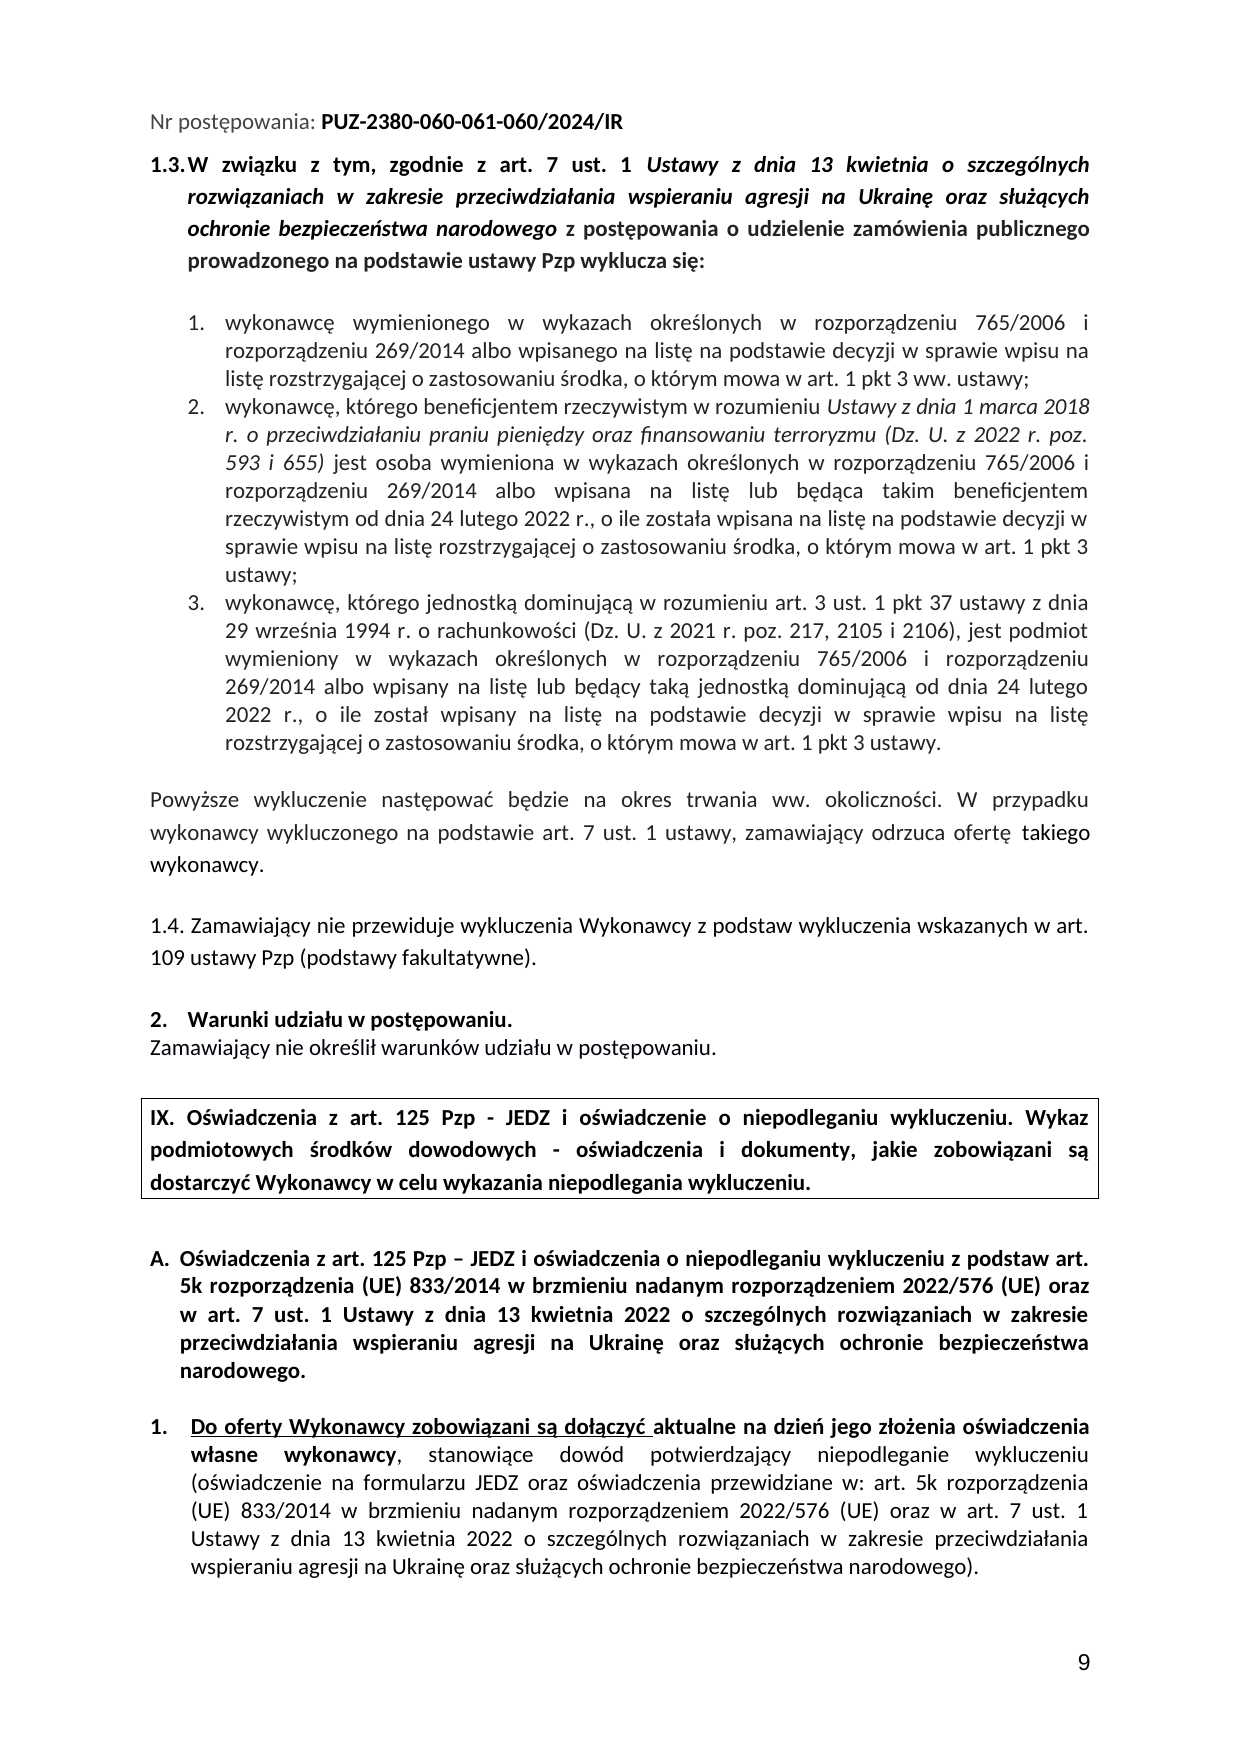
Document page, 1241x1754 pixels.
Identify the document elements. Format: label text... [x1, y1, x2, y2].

text IX. Oświadczenia z art. 125 Pzp - JEDZ i oświadczenie o niepodleganiu wykluczeniu. Wykaz podmiotowych środków dowodowych - oświadczenia i dokumenty, jakie zobowiązani są dostarczyć Wykonawcy w celu wykazania niepodlegania wykluczeniu. [142, 1099, 1098, 1198]
list Warunki udziału w postępowaniu. [150, 1005, 1088, 1033]
text Powyższe wykluczenie następować będzie na okres trwania ww. okoliczności. W przypadku wykonawcy wykluczonego na podstawie art. 7 ust. 1 ustawy, zamawiający odrzuca ofertę takiego wykonawcy. [150, 785, 1090, 878]
text 1.4. Zamawiający nie przewiduje wykluczenia Wykonawcy z podstaw wykluczenia wskazanych w art. 109 ustawy Pzp (podstawy fakultatywne). [150, 911, 1090, 971]
list Oświadczenia z art. 125 Pzp – JEDZ i oświadczenia o niepodleganiu wykluczeniu z podstaw art. 5k rozporządzenia (UE) 833/2014 w brzmieniu nadanym rozporządzeniem 2022/576 (UE) oraz w art. 7 ust. 1 Ustawy z dnia 13 kwietnia 2022 o szczególnych rozwiązaniach w zakresie przeciwdziałania wspieraniu agresji na Ukrainę oraz służących ochronie bezpieczeństwa narodowego. [150, 1244, 1090, 1384]
list Do oferty Wykonawcy zobowiązani są dołączyć aktualne na dzień jego złożenia oświadczenia własne wykonawcy, stanowiące dowód potwierdzający niepodleganie wykluczeniu (oświadczenie na formularzu JEDZ oraz oświadczenia przewidziane w: art. 5k rozporządzenia (UE) 833/2014 w brzmieniu nadanym rozporządzeniem 2022/576 (UE) oraz w art. 7 ust. 1 Ustawy z dnia 13 kwietnia 2022 o szczególnych rozwiązaniach w zakresie przeciwdziałania wspieraniu agresji na Ukrainę oraz służących ochronie bezpieczeństwa narodowego). [150, 1412, 1090, 1580]
text Zamawiający nie określił warunków udziału w postępowaniu. [150, 1033, 1090, 1061]
list wykonawcę, którego beneficjentem rzeczywistym w rozumieniu Ustawy z dnia 1 marca 2018 r. o przeciwdziałaniu praniu pieniędzy oraz finansowaniu terroryzmu (Dz. U. z 2022 r. poz. 593 i 655) jest osoba wymieniona w wykazach określonych w rozporządzeniu 765/2006 i rozporządzeniu 269/2014 albo wpisana na listę lub będąca takim beneficjentem rzeczywistym od dnia 24 lutego 2022 r., o ile została wpisana na listę na podstawie decyzji w sprawie wpisu na listę rozstrzygającej o zastosowaniu środka, o którym mowa w art. 1 pkt 3 ustawy; [187, 392, 1090, 588]
list wykonawcę, którego jednostką dominującą w rozumieniu art. 3 ust. 1 pkt 37 ustawy z dnia 29 września 1994 r. o rachunkowości (Dz. U. z 2021 r. poz. 217, 2105 i 2106), jest podmiot wymieniony w wykazach określonych w rozporządzeniu 765/2006 i rozporządzeniu 269/2014 albo wpisany na listę lub będący taką jednostką dominującą od dnia 24 lutego 2022 r., o ile został wpisany na listę na podstawie decyzji w sprawie wpisu na listę rozstrzygającej o zastosowaniu środka, o którym mowa w art. 1 pkt 3 ustawy. [187, 588, 1090, 756]
list wykonawcę wymienionego w wykazach określonych w rozporządzeniu 765/2006 i rozporządzeniu 269/2014 albo wpisanego na listę na podstawie decyzji w sprawie wpisu na listę rozstrzygającej o zastosowaniu środka, o którym mowa w art. 1 pkt 3 ww. ustawy; [187, 308, 1090, 392]
list W związku z tym, zgodnie z art. 7 ust. 1 Ustawy z dnia 13 kwietnia o szczególnych rozwiązaniach w zakresie przeciwdziałania wspieraniu agresji na Ukrainę oraz służących ochronie bezpieczeństwa narodowego z postępowania o udzielenie zamówienia publicznego prowadzonego na podstawie ustawy Pzp wyklucza się: [150, 150, 1090, 274]
